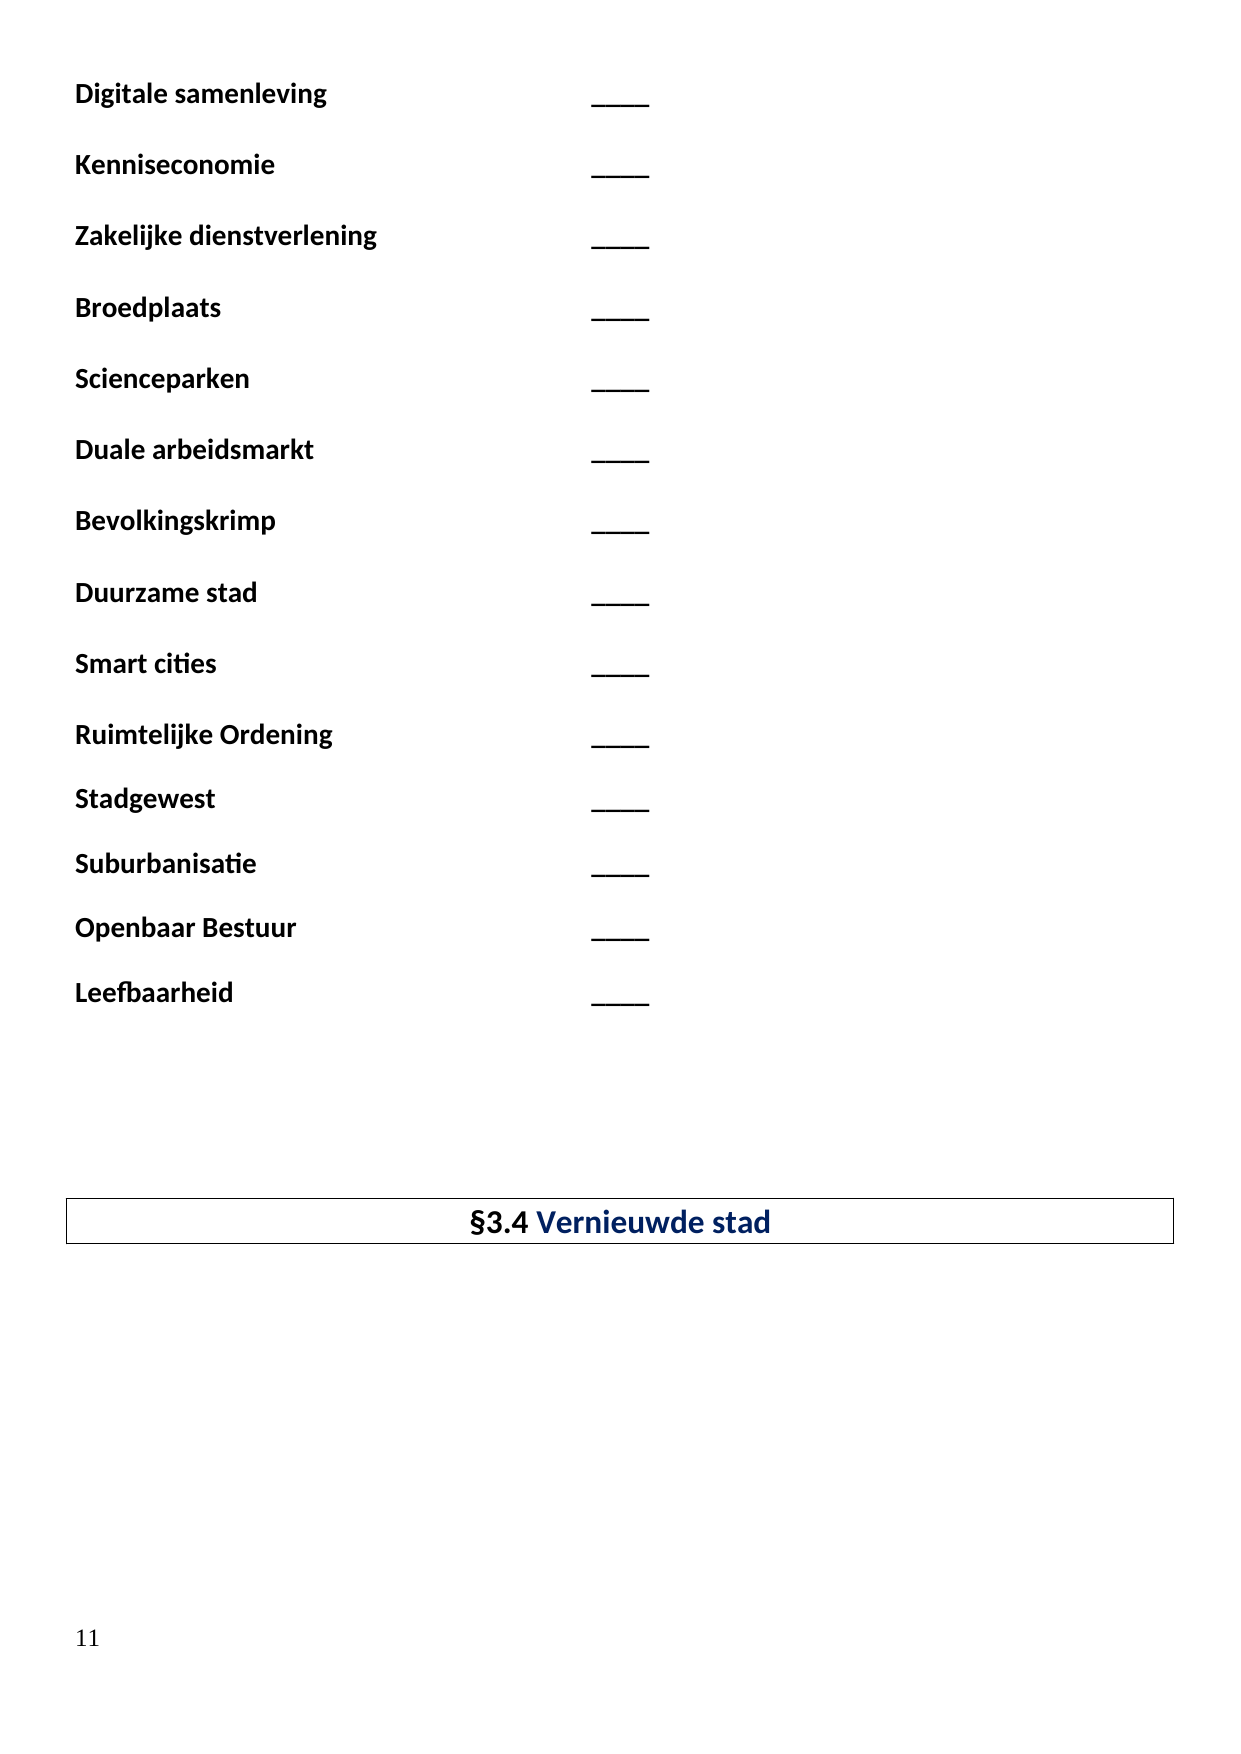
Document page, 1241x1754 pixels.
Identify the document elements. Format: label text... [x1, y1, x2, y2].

text Openbaar Bestuur ____ [75, 909, 1165, 974]
text §3.4 Vernieuwde stad [67, 1199, 1173, 1243]
text Kenniseconomie ____ [75, 146, 1165, 182]
text Digitale samenleving ____ [75, 75, 1165, 111]
text Duale arbeidsmarkt ____ [75, 431, 1165, 467]
text Leefbaarheid ____ [75, 974, 1165, 1009]
text Zakelijke dienstverlening ____ [75, 217, 1165, 253]
text Stadgewest ____ [75, 781, 1165, 845]
text Scienceparken ____ [75, 360, 1165, 396]
text Duurzame stad ____ [75, 574, 1165, 609]
text Bevolkingskrimp ____ [75, 502, 1165, 538]
text Smart cities ____ [75, 645, 1165, 681]
text Suburbanisatie ____ [75, 845, 1165, 909]
text Broedplaats ____ [75, 289, 1165, 324]
text Ruimtelijke Ordening ____ [75, 716, 1165, 781]
